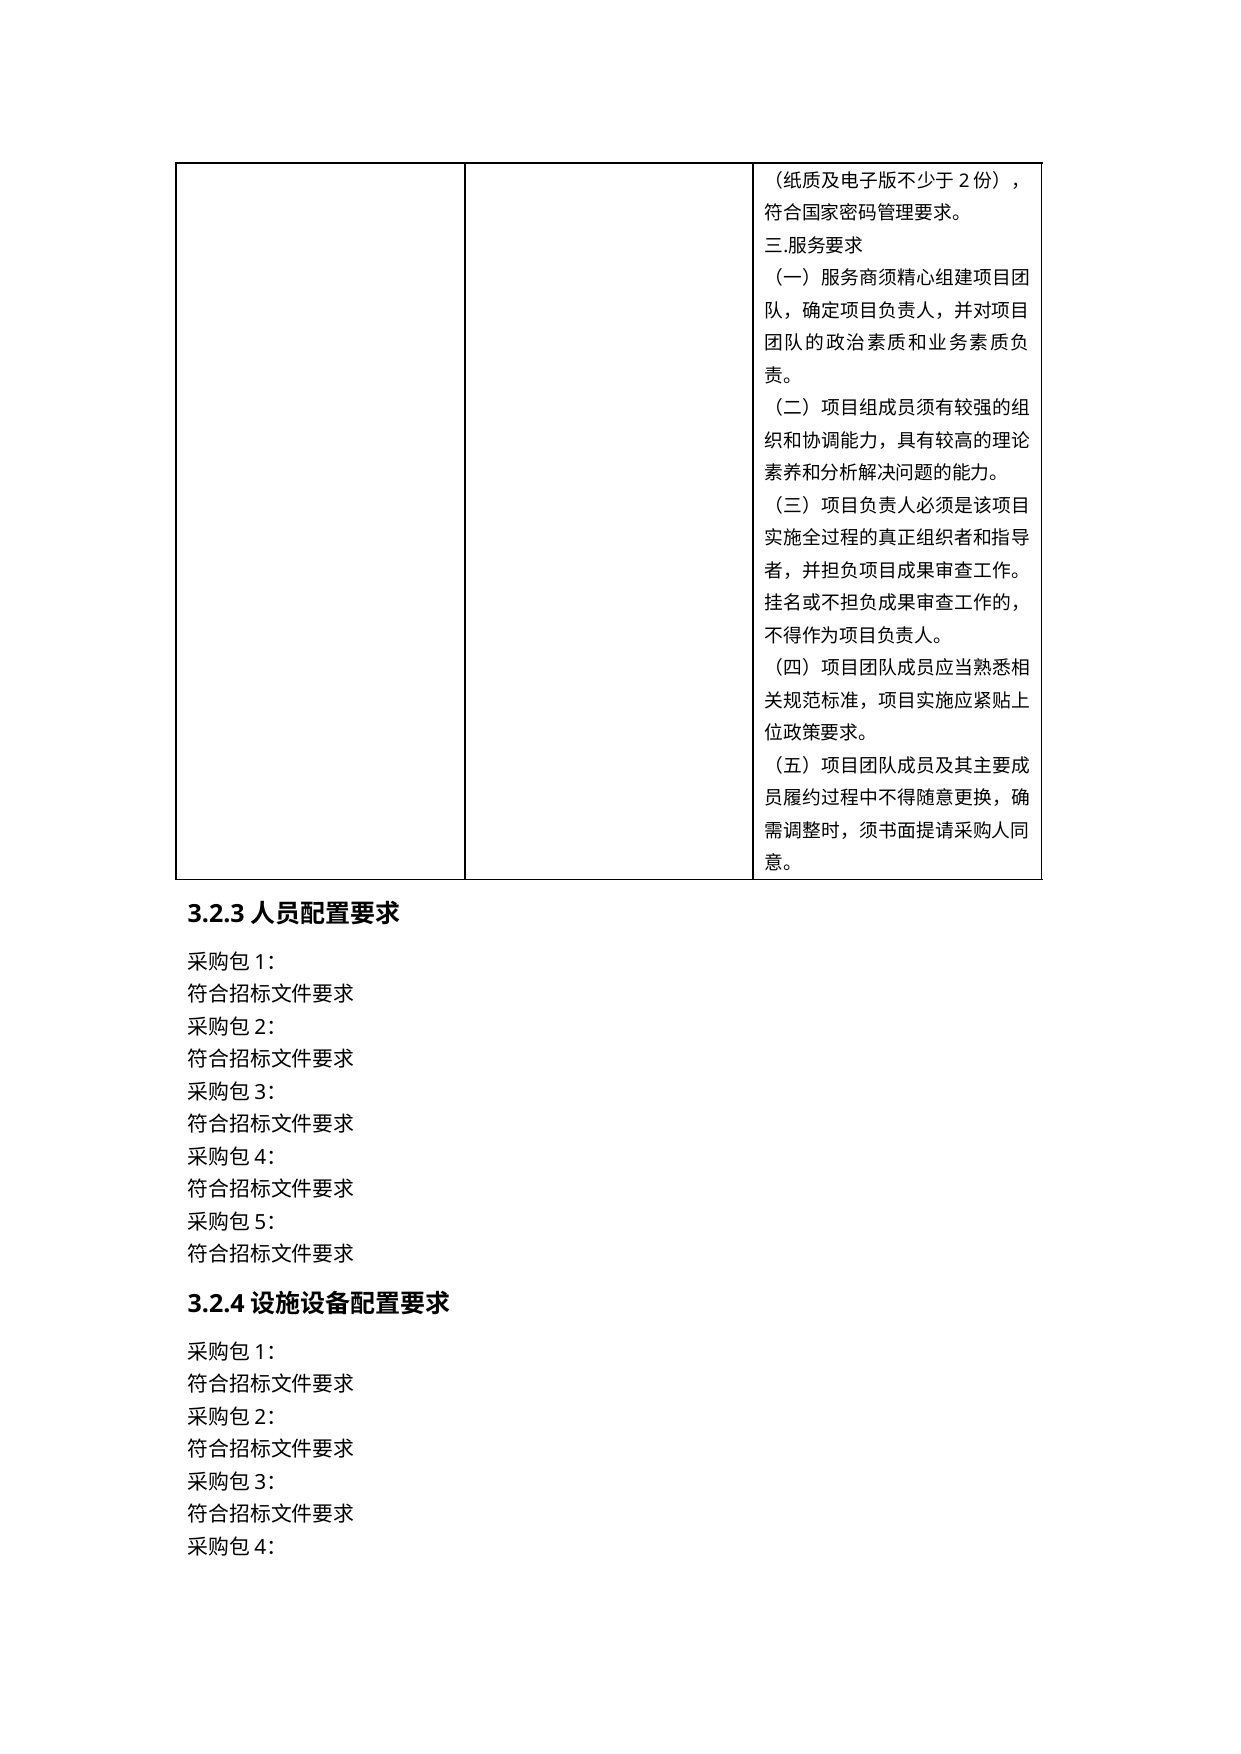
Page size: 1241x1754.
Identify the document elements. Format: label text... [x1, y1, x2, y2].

text 采购包2： [187, 1010, 1053, 1043]
text 采购包3： [187, 1075, 1053, 1108]
text 3.2.4设施设备配置要求 [187, 1270, 1053, 1335]
text 符合招标文件要求 [187, 1108, 1053, 1140]
text 采购包1： [187, 1335, 1053, 1368]
text 采购包2： [187, 1400, 1053, 1433]
text 3.2.3人员配置要求 [187, 880, 1053, 945]
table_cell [754, 164, 1041, 878]
text 采购包5： [187, 1205, 1053, 1238]
text 采购包4： [187, 1140, 1053, 1173]
text 符合招标文件要求 [187, 978, 1053, 1010]
text 采购包4： [187, 1530, 1053, 1563]
text 符合招标文件要求 [187, 1498, 1053, 1530]
table_cell 1 [177, 164, 464, 878]
text 符合招标文件要求 [187, 1368, 1053, 1400]
text 符合招标文件要求 [187, 1238, 1053, 1270]
text 采购包1： [187, 945, 1053, 978]
text 符合招标文件要求 [187, 1043, 1053, 1075]
text 符合招标文件要求 [187, 1173, 1053, 1205]
text 采购包3： [187, 1465, 1053, 1498]
table_cell [466, 164, 752, 878]
text 符合招标文件要求 [187, 1433, 1053, 1465]
